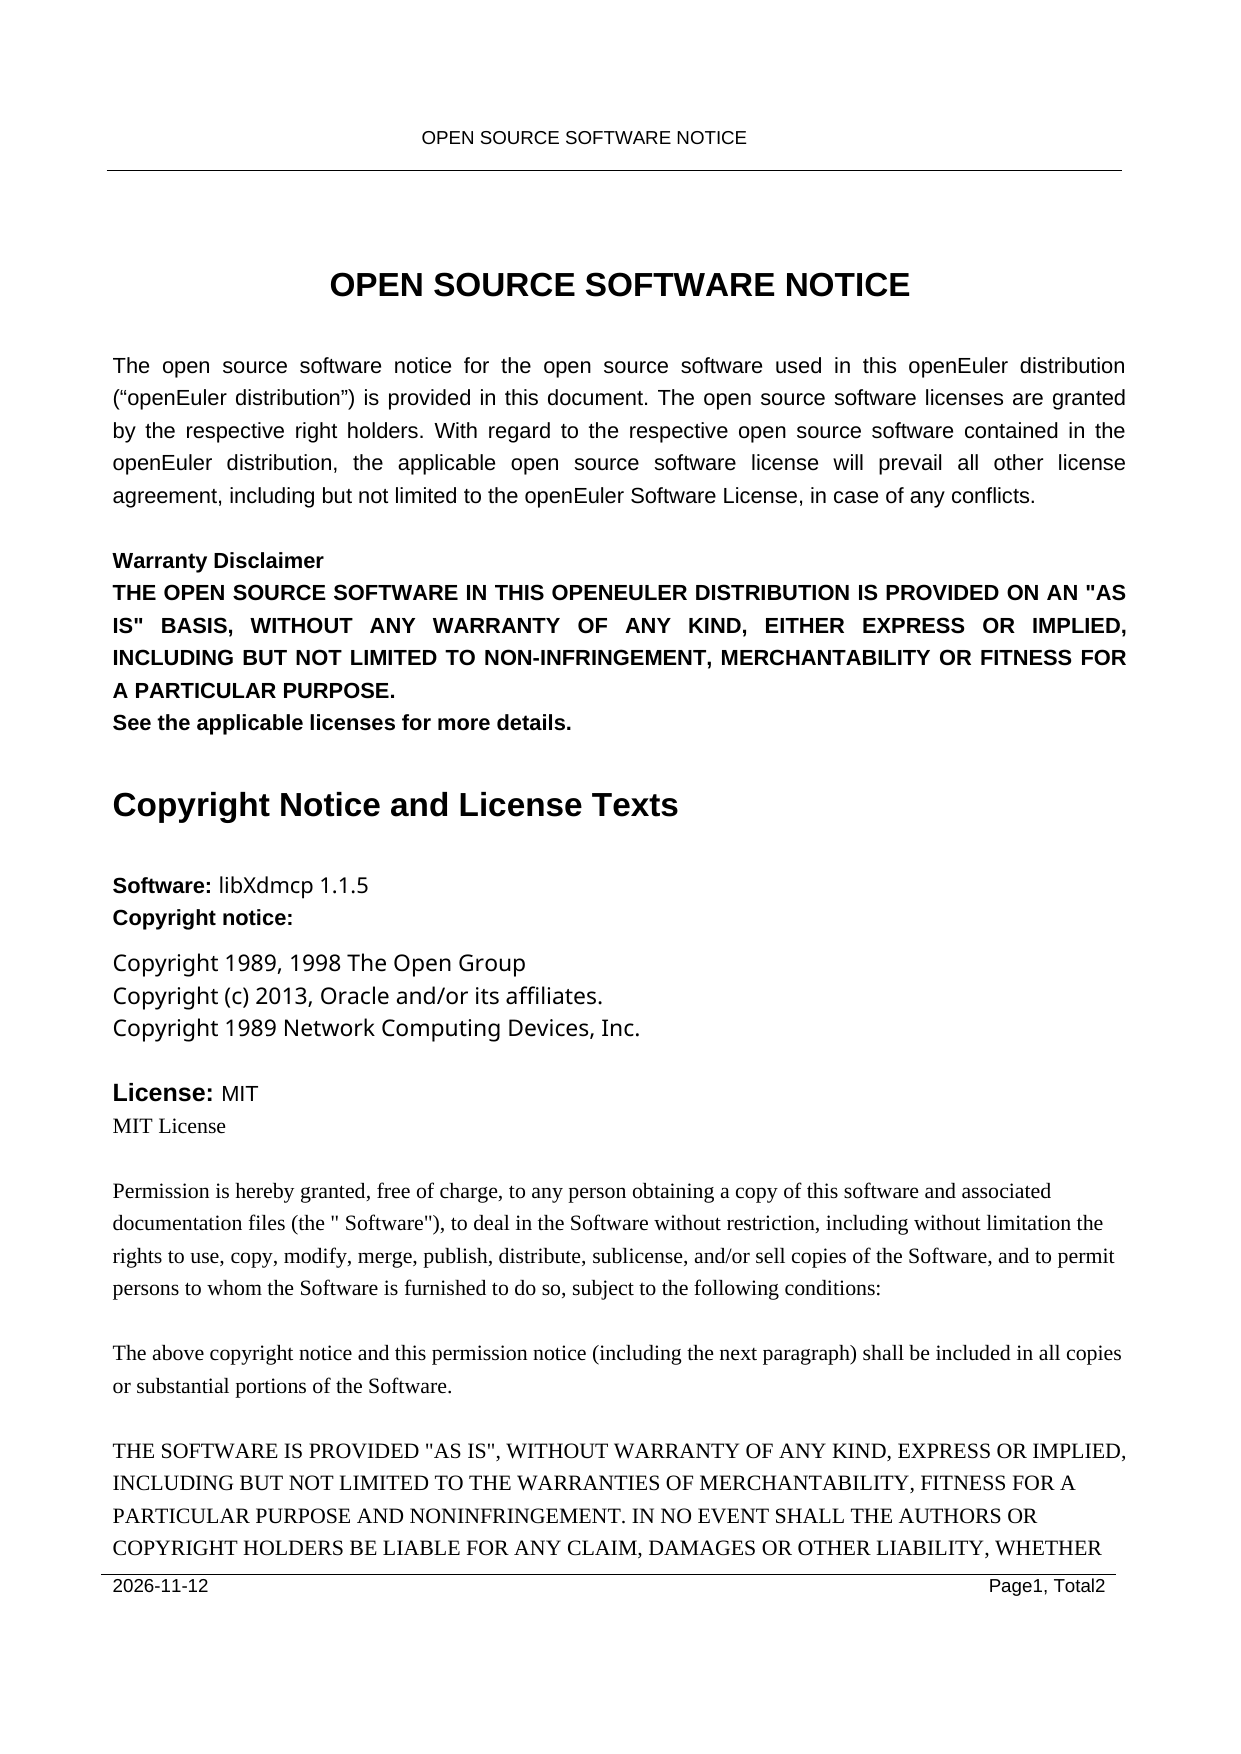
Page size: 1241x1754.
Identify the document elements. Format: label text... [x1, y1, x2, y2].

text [112, 1109, 1128, 1564]
text The open source software notice for the open source software used in this openEuler distribution (“openEuler distribution”) is provided in this document. The open source software licenses are granted by the respective right holders. With regard to the respective open source software contained in the openEuler distribution, the applicable open source software license will prevail all other license agreement, including but not limited to the openEuler Software License, in case of any conflicts. [112, 349, 1128, 511]
text License: MIT [112, 1077, 1128, 1109]
text Warranty Disclaimer [112, 544, 1128, 576]
text Copyright notice: [112, 901, 1128, 934]
text Copyright 1989, 1998 The Open Group Copyright (c) 2013, Oracle and/or its affiliates. Copyright 1989 Network Computing Devices, Inc. [112, 947, 1128, 1077]
title Software: libXdmcp 1.1.5 [112, 869, 1128, 901]
text OPEN SOURCE SOFTWARE NOTICE [112, 251, 1128, 316]
text Copyright Notice and License Texts [112, 771, 1128, 836]
text THE OPEN SOURCE SOFTWARE IN THIS OPENEULER DISTRIBUTION IS PROVIDED ON AN "AS IS" BASIS, WITHOUT ANY WARRANTY OF ANY KIND, EITHER EXPRESS OR IMPLIED, INCLUDING BUT NOT LIMITED TO NON-INFRINGEMENT, MERCHANTABILITY OR FITNESS FOR A PARTICULAR PURPOSE. See the applicable licenses for more details. [112, 576, 1128, 739]
